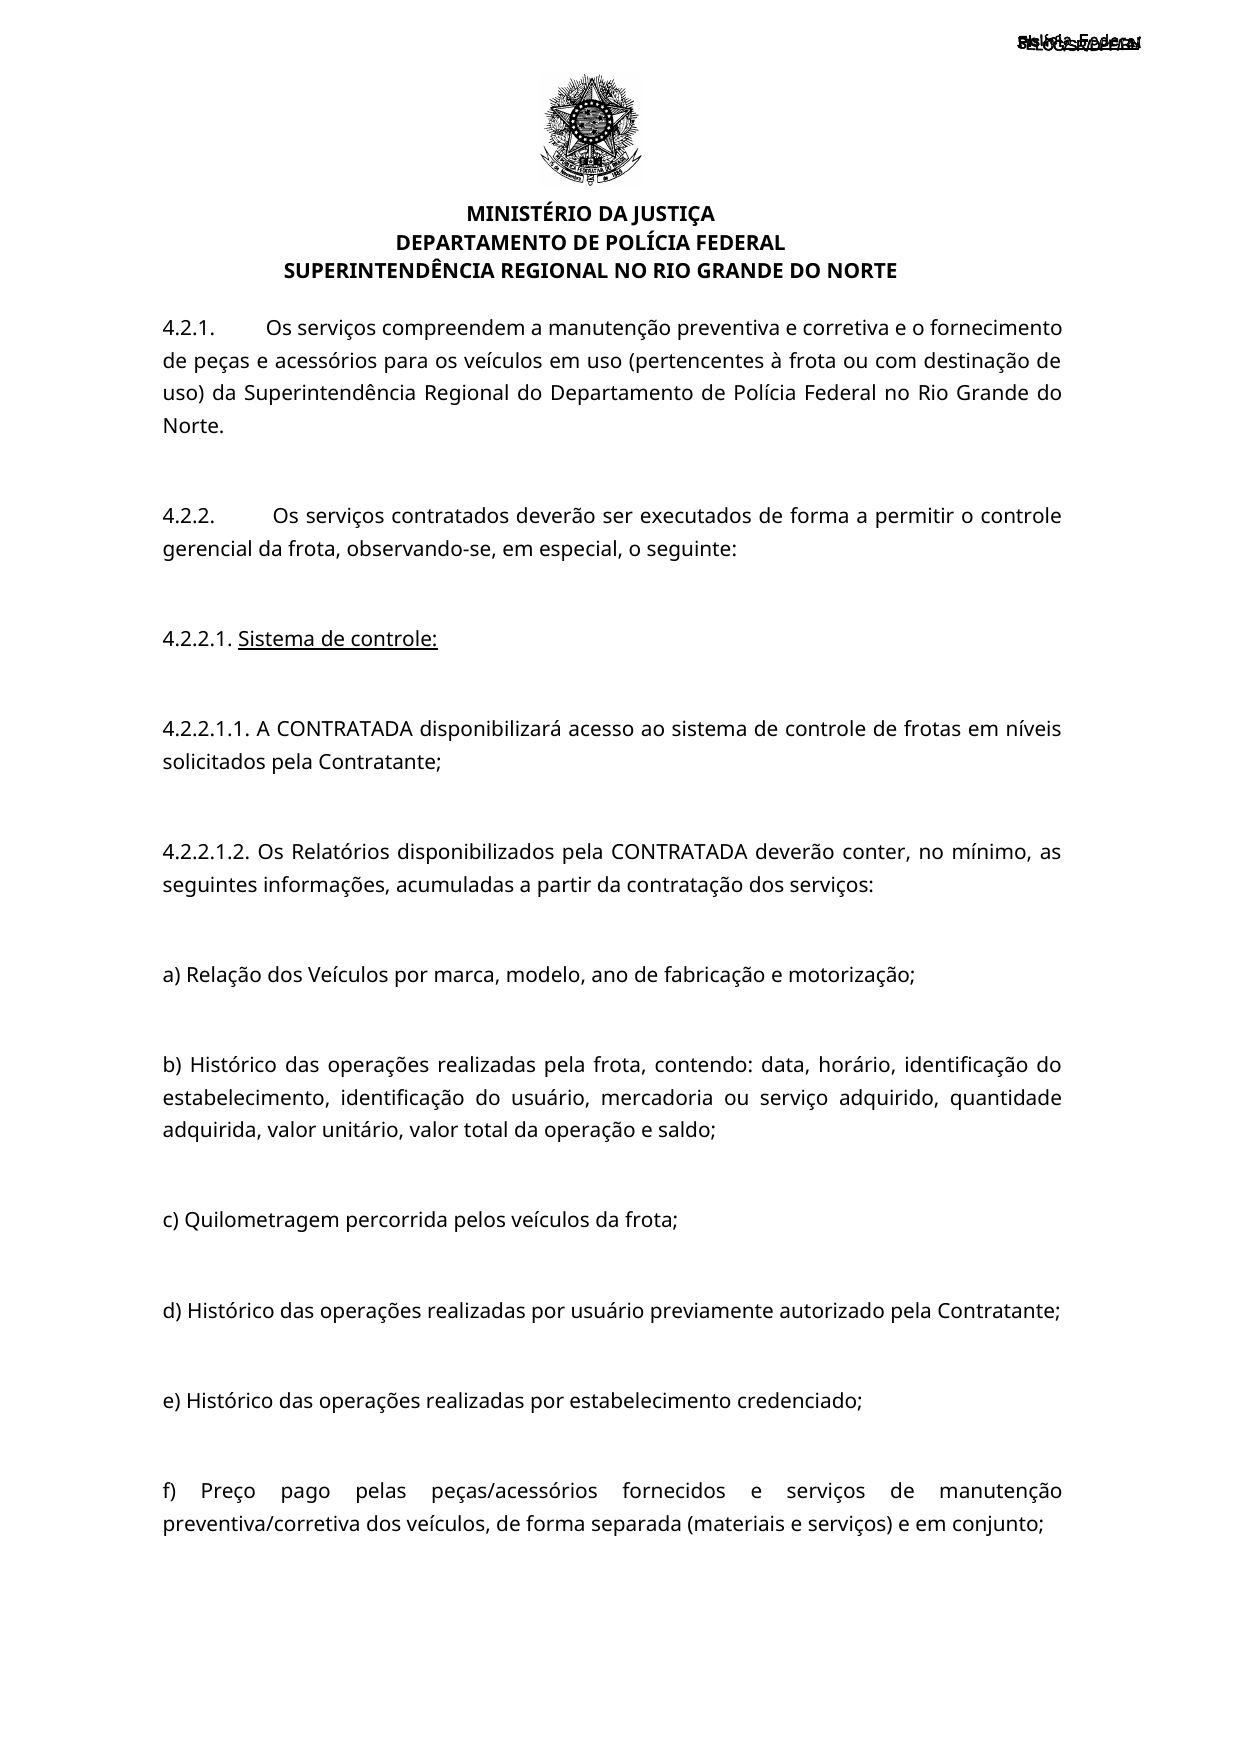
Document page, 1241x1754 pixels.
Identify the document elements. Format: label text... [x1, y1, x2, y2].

text 4.2.1. Os serviços compreendem a manutenção preventiva e corretiva e o fornecimento de peças e acessórios para os veículos em uso (pertencentes à frota ou com destinação de uso) da Superintendência Regional do Departamento de Polícia Federal no Rio Grande do Norte. [162, 313, 1063, 439]
text 4.2.2.1.2. Os Relatórios disponibilizados pela CONTRATADA deverão conter, no mínimo, as seguintes informações, acumuladas a partir da contratação dos serviços: [162, 837, 1063, 898]
text c) Quilometragem percorrida pelos veículos da frota; [118, 1206, 1063, 1234]
picture [538, 73, 643, 187]
text d) Histórico das operações realizadas por usuário previamente autorizado pela Contratante; [118, 1296, 1063, 1324]
text b) Histórico das operações realizadas pela frota, contendo: data, horário, identificação do estabelecimento, identificação do usuário, mercadoria ou serviço adquirido, quantidade adquirida, valor unitário, valor total da operação e saldo; [162, 1050, 1063, 1144]
text e) Histórico das operações realizadas por estabelecimento credenciado; [118, 1386, 1063, 1414]
text f) Preço pago pelas peças/acessórios fornecidos e serviços de manutenção preventiva/corretiva dos veículos, de forma separada (materiais e serviços) e em conjunto; [162, 1476, 1063, 1537]
text 4.2.2.1.1. A CONTRATADA disponibilizará acesso ao sistema de controle de frotas em níveis solicitados pela Contratante; [162, 714, 1063, 775]
text a) Relação dos Veículos por marca, modelo, ano de fabricação e motorização; [118, 960, 1063, 988]
text 4.2.2.1. Sistema de controle: [162, 624, 1063, 653]
text 4.2.2. Os serviços contratados deverão ser executados de forma a permitir o controle gerencial da frota, observando-se, em especial, o seguinte: [162, 501, 1063, 562]
